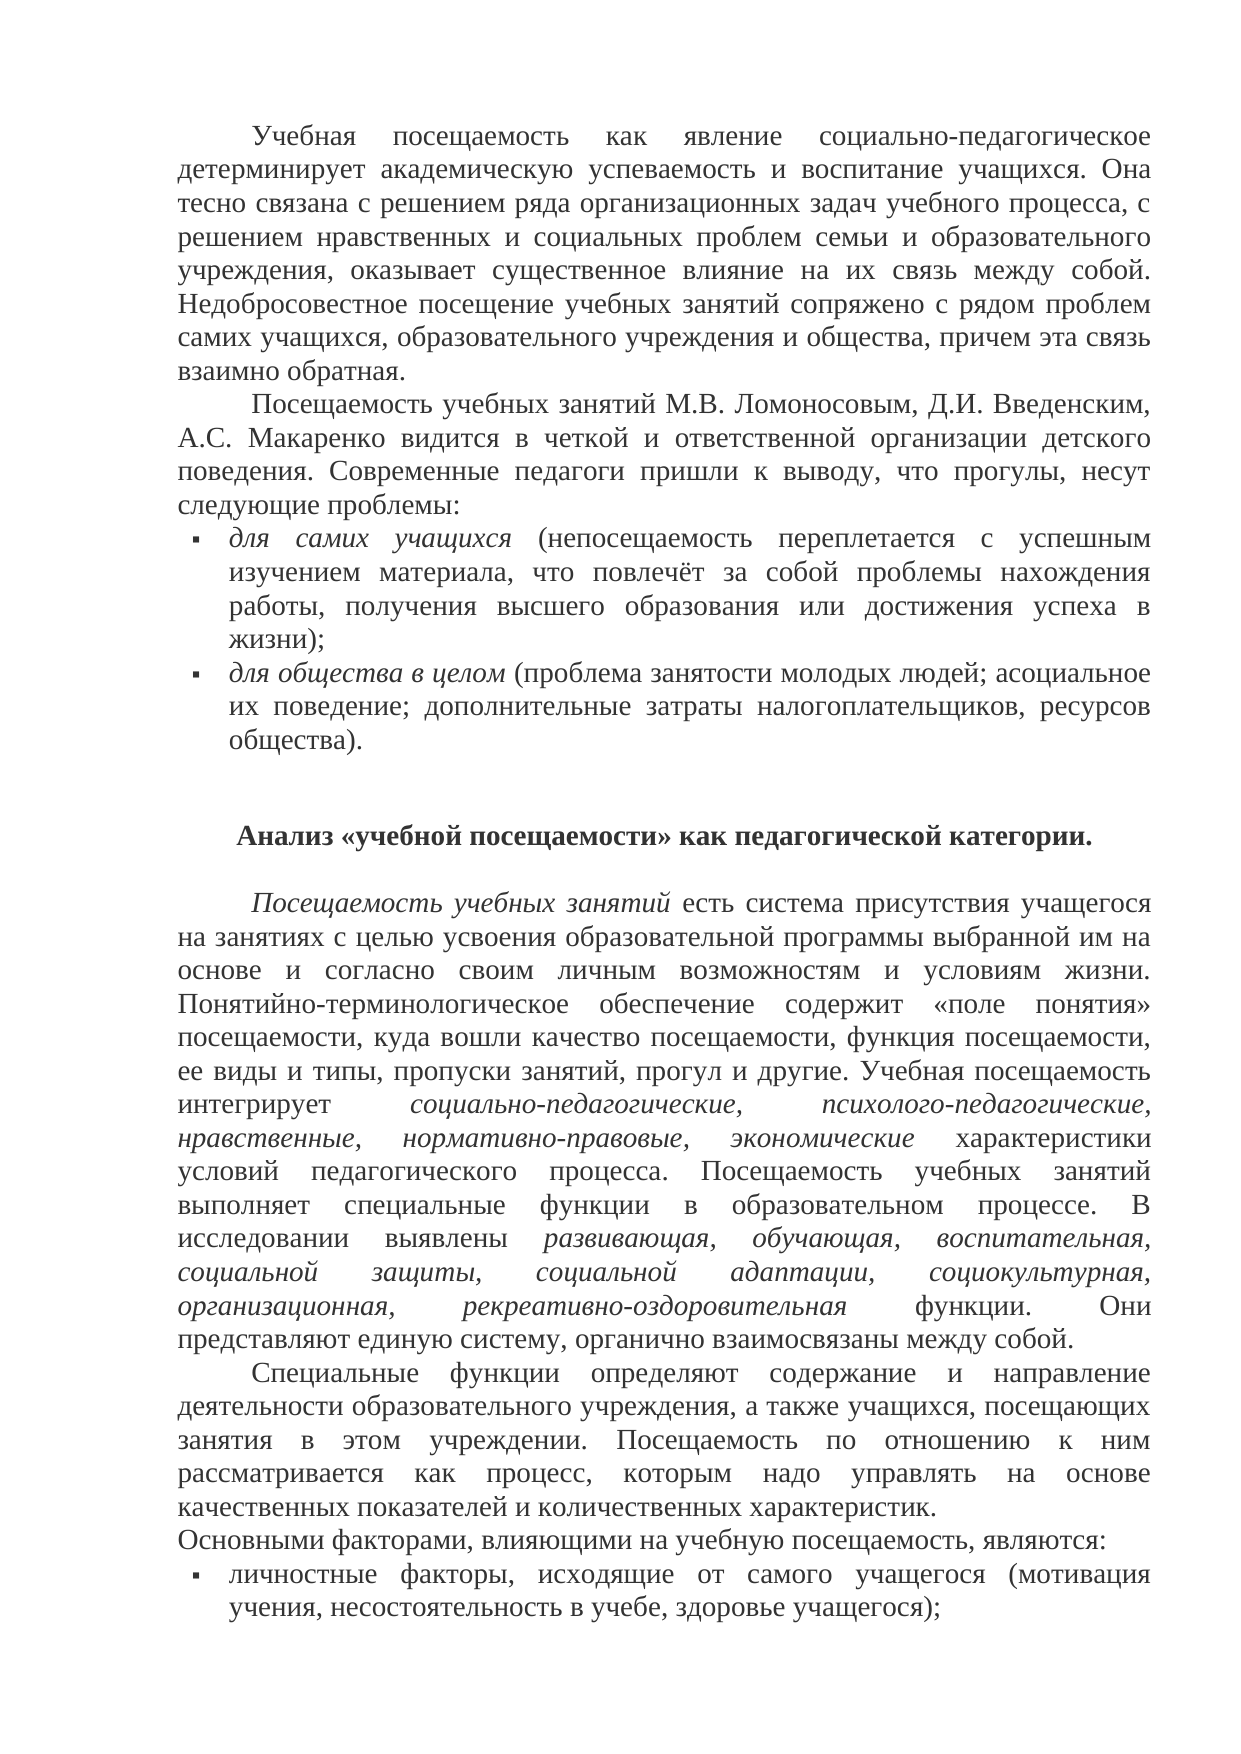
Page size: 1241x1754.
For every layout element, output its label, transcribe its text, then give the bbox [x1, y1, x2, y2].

list личностные факторы, исходящие от самого учащегося (мотивация учения, несостоятельность в учебе, здоровье учащегося); [191, 1556, 1152, 1623]
list для самих учащихся (непосещаемость переплетается с успешным изучением материала, что повлечёт за собой проблемы нахождения работы, получения высшего образования или достижения успеха в жизни); [191, 521, 1152, 655]
text Посещаемость учебных занятий М.В. Ломоносовым, Д.И. Введенским, А.С. Макаренко видится в четкой и ответственной организации детского поведения. Современные педагоги пришли к выводу, что прогулы, несут следующие проблемы: [177, 386, 1152, 521]
list для общества в целом (проблема занятости молодых людей; асоциальное их поведение; дополнительные затраты налогоплательщиков, ресурсов общества). [191, 655, 1152, 755]
text Учебная посещаемость как явление социально-педагогическое детерминирует академическую успеваемость и воспитание учащихся. Она тесно связана с решением ряда организационных задач учебного процесса, с решением нравственных и социальных проблем семьи и образовательного учреждения, оказывает существенное влияние на их связь между собой. Недобросовестное посещение учебных занятий сопряжено с рядом проблем самих учащихся, образовательного учреждения и общества, причем эта связь взаимно обратная. [177, 118, 1152, 386]
text Анализ «учебной посещаемости» как педагогической категории. [177, 818, 1152, 852]
text Посещаемость учебных занятий есть система присутствия учащегося на занятиях с целью усвоения образовательной программы выбранной им на основе и согласно своим личным возможностям и условиям жизни. Понятийно-терминологическое обеспечение содержит «поле понятия» посещаемости, куда вошли качество посещаемости, функция посещаемости, ее виды и типы, пропуски занятий, прогул и другие. Учебная посещаемость интегрирует социально-педагогические, психолого-педагогические, нравственные, нормативно-правовые, экономические характеристики условий педагогического процесса. Посещаемость учебных занятий выполняет специальные функции в образовательном процессе. В исследовании выявлены развивающая, обучающая, воспитательная, социальной защиты, социальной адаптации, социокультурная, организационная, рекреативно-оздоровительная функции. Они представляют единую систему, органично взаимосвязаны между собой. [177, 885, 1152, 1355]
text Основными факторами, влияющими на учебную посещаемость, являются: [177, 1522, 1152, 1556]
text Специальные функции определяют содержание и направление деятельности образовательного учреждения, а также учащихся, посещающих занятия в этом учреждении. Посещаемость по отношению к ним рассматривается как процесс, которым надо управлять на основе качественных показателей и количественных характеристик. [177, 1355, 1152, 1522]
